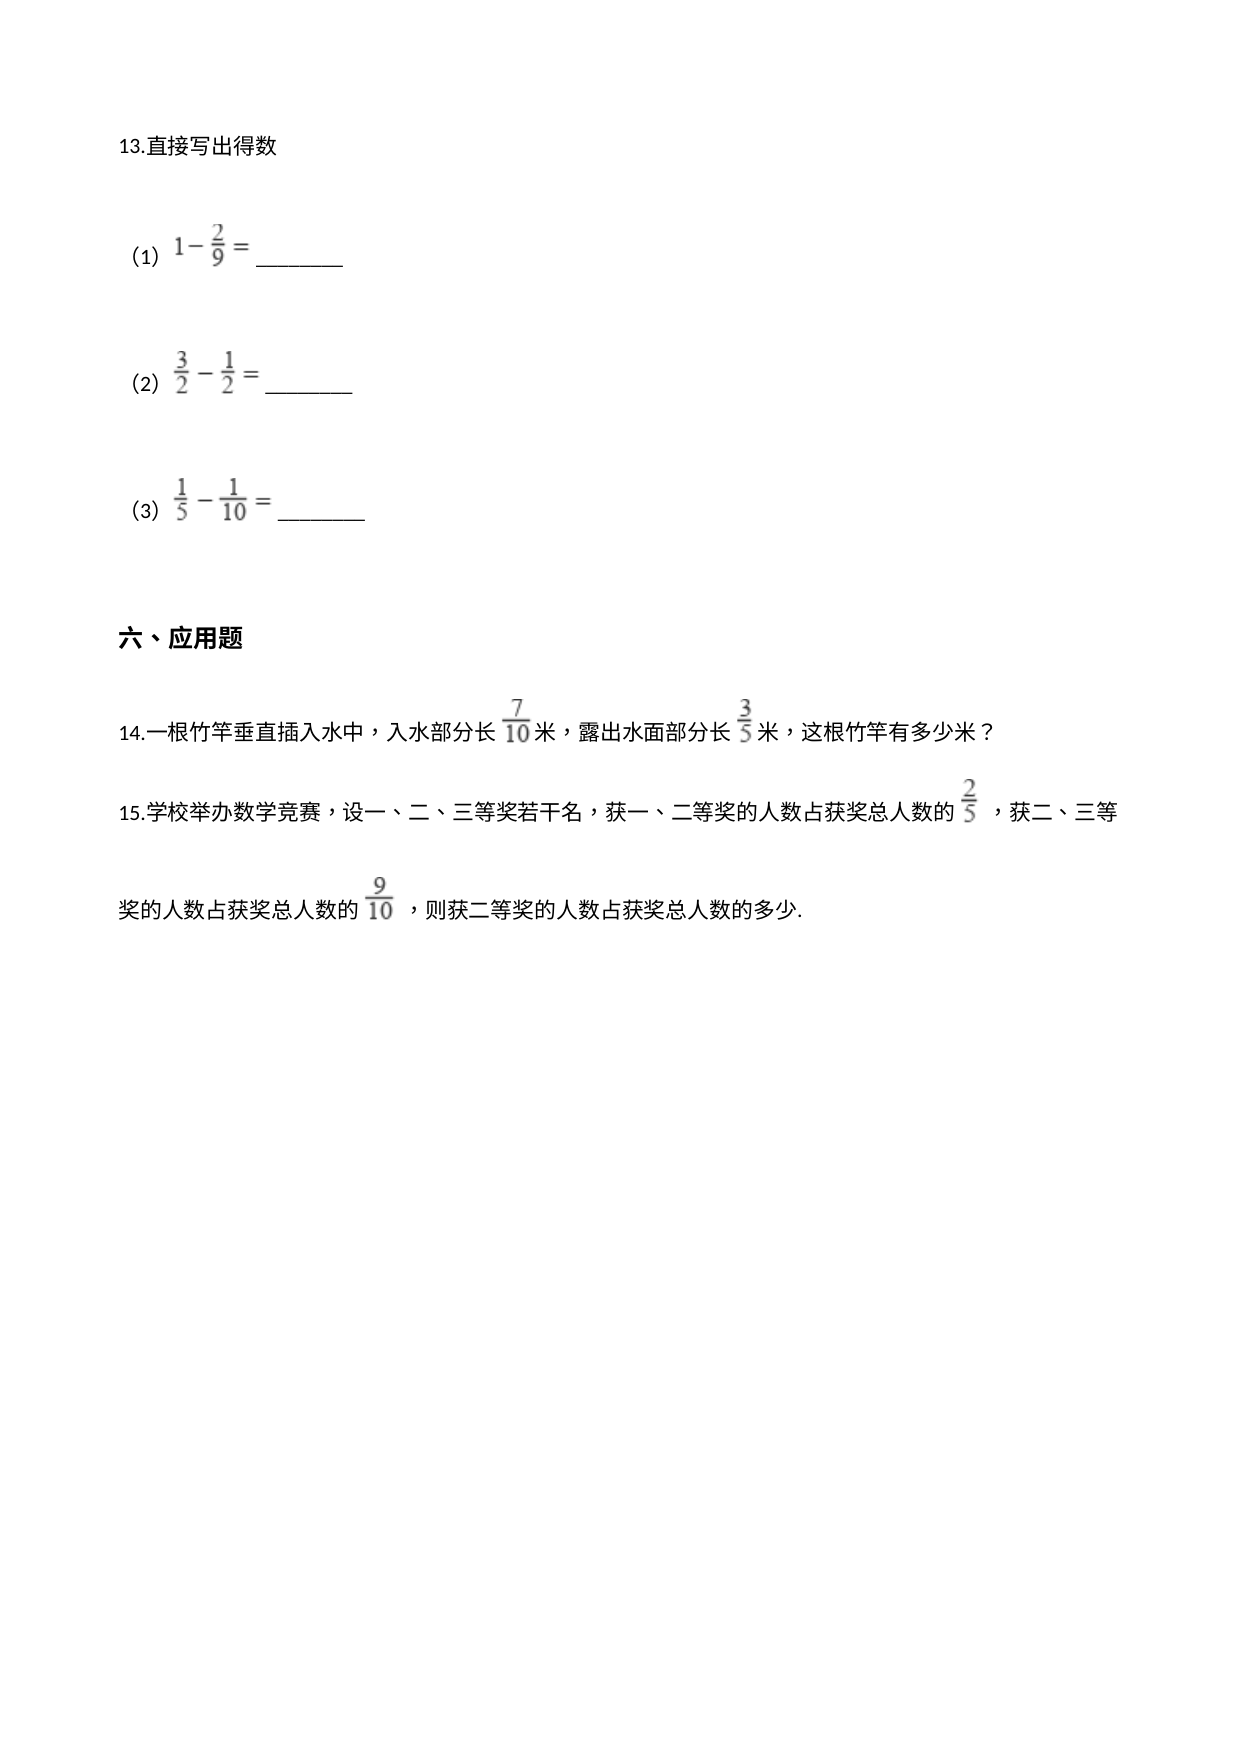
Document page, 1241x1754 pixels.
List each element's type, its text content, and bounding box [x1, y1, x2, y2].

text 14.一根竹竿垂直插入水中，入水部分长 米，露出水面部分长 米，这根竹竿有多少米？ [118, 700, 1122, 765]
text 六、应用题 [118, 605, 1122, 670]
picture [737, 699, 758, 744]
picture [501, 699, 535, 744]
text （2）________ [118, 351, 1122, 465]
picture [173, 351, 266, 395]
text （3）________ [118, 478, 1122, 592]
text 15.学校举办数学竞赛，设一、二、三等奖若干名，获一、二等奖的人数占获奖总人数的 ，获二、三等奖的人数占获奖总人数的 ，则获二等奖的人数占获奖总人数的多少. [118, 780, 1122, 991]
text 13.直接写出得数 [118, 129, 1122, 211]
picture [173, 478, 278, 522]
picture [173, 224, 256, 268]
picture [364, 877, 398, 921]
text （1）________ [118, 224, 1122, 338]
picture [961, 779, 982, 824]
